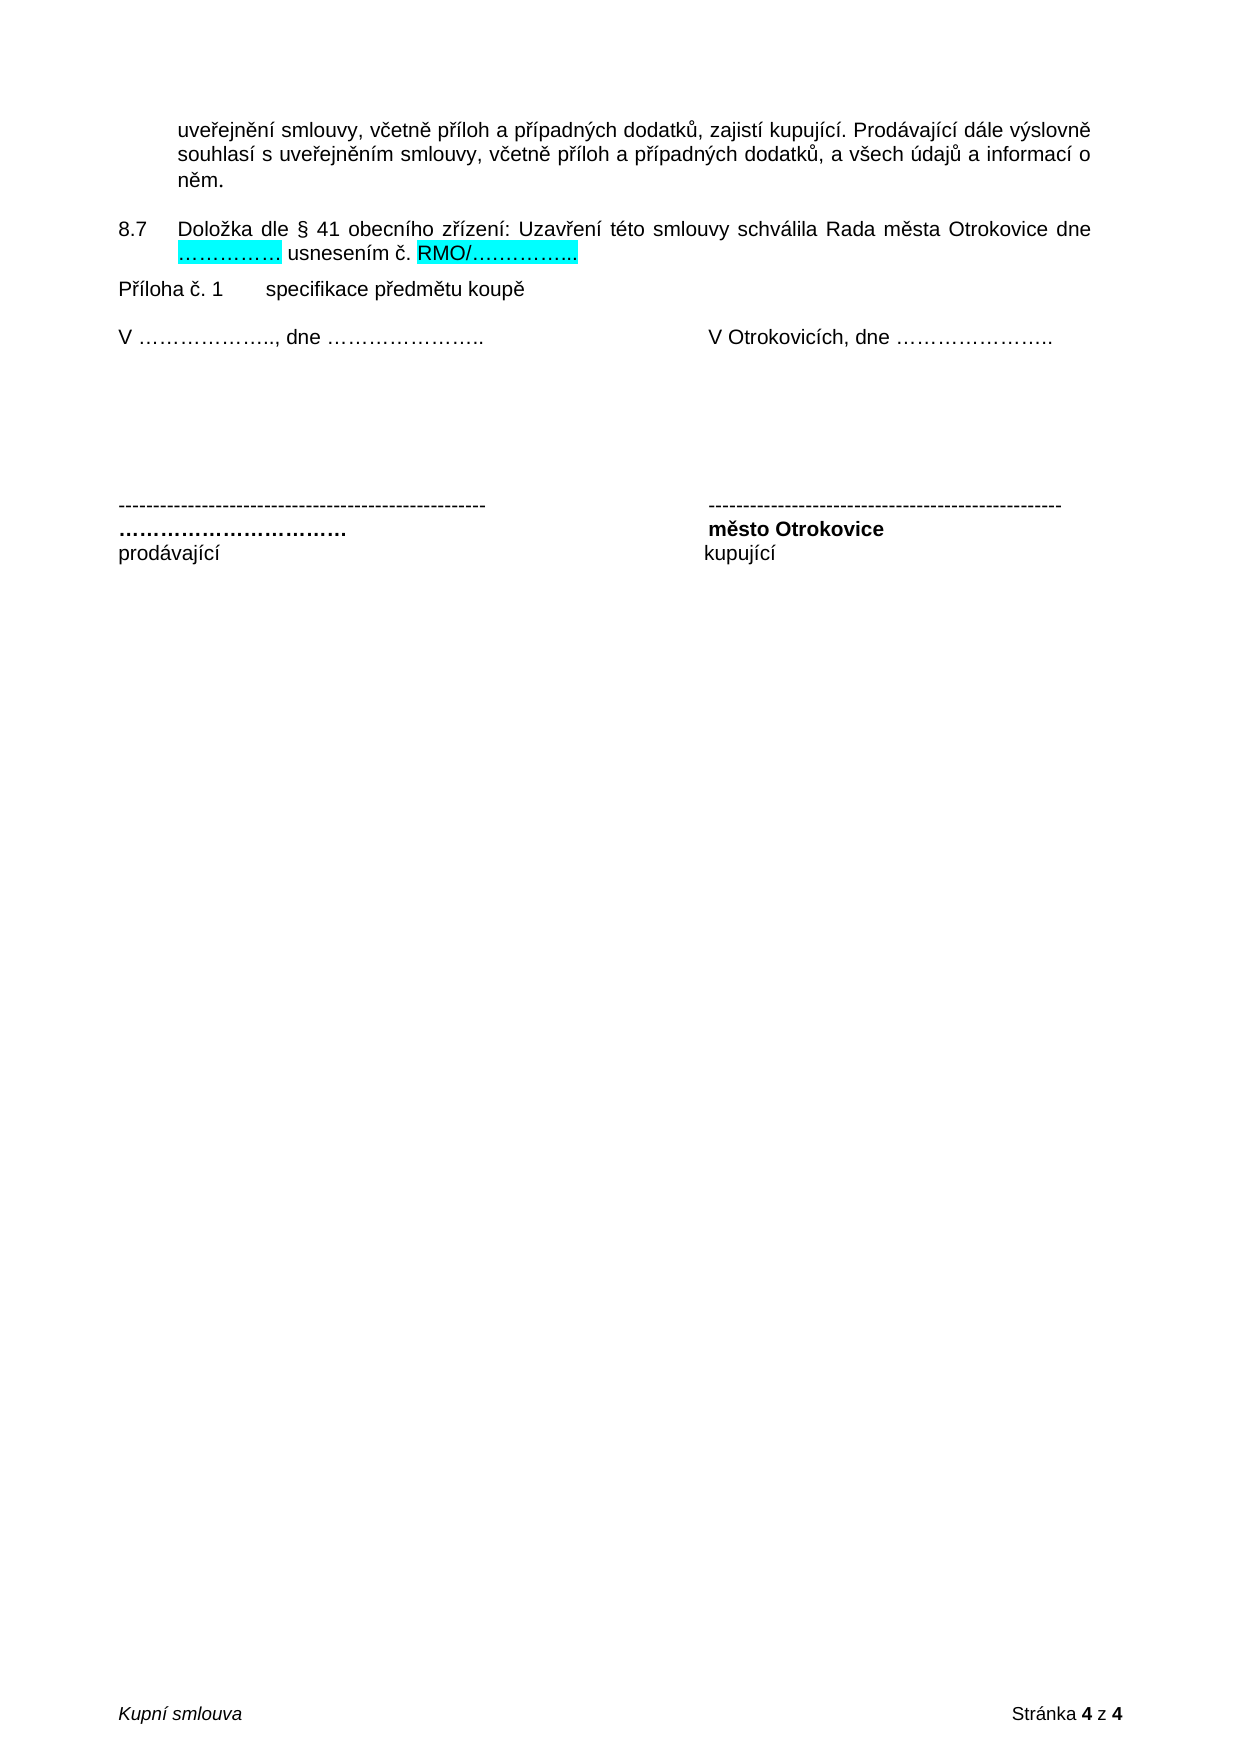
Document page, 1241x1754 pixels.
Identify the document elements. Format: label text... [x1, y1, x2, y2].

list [118, 118, 1092, 192]
text …………………………… město Otrokovice [118, 516, 1093, 540]
text ----------------------------------------------------- --------------------------------------------------- [118, 492, 1093, 516]
text Příloha č. 1 specifikace předmětu koupě [118, 277, 1092, 301]
list Doložka dle § 41 obecního zřízení: Uzavření této smlouvy schválila Rada města Otrokovice dne …………… usnesením č. RMO/….………... [118, 216, 1093, 264]
text V ……………….., dne ………………….. V Otrokovicích, dne ………………….. [118, 325, 1093, 349]
text prodávající kupující [118, 540, 1093, 564]
